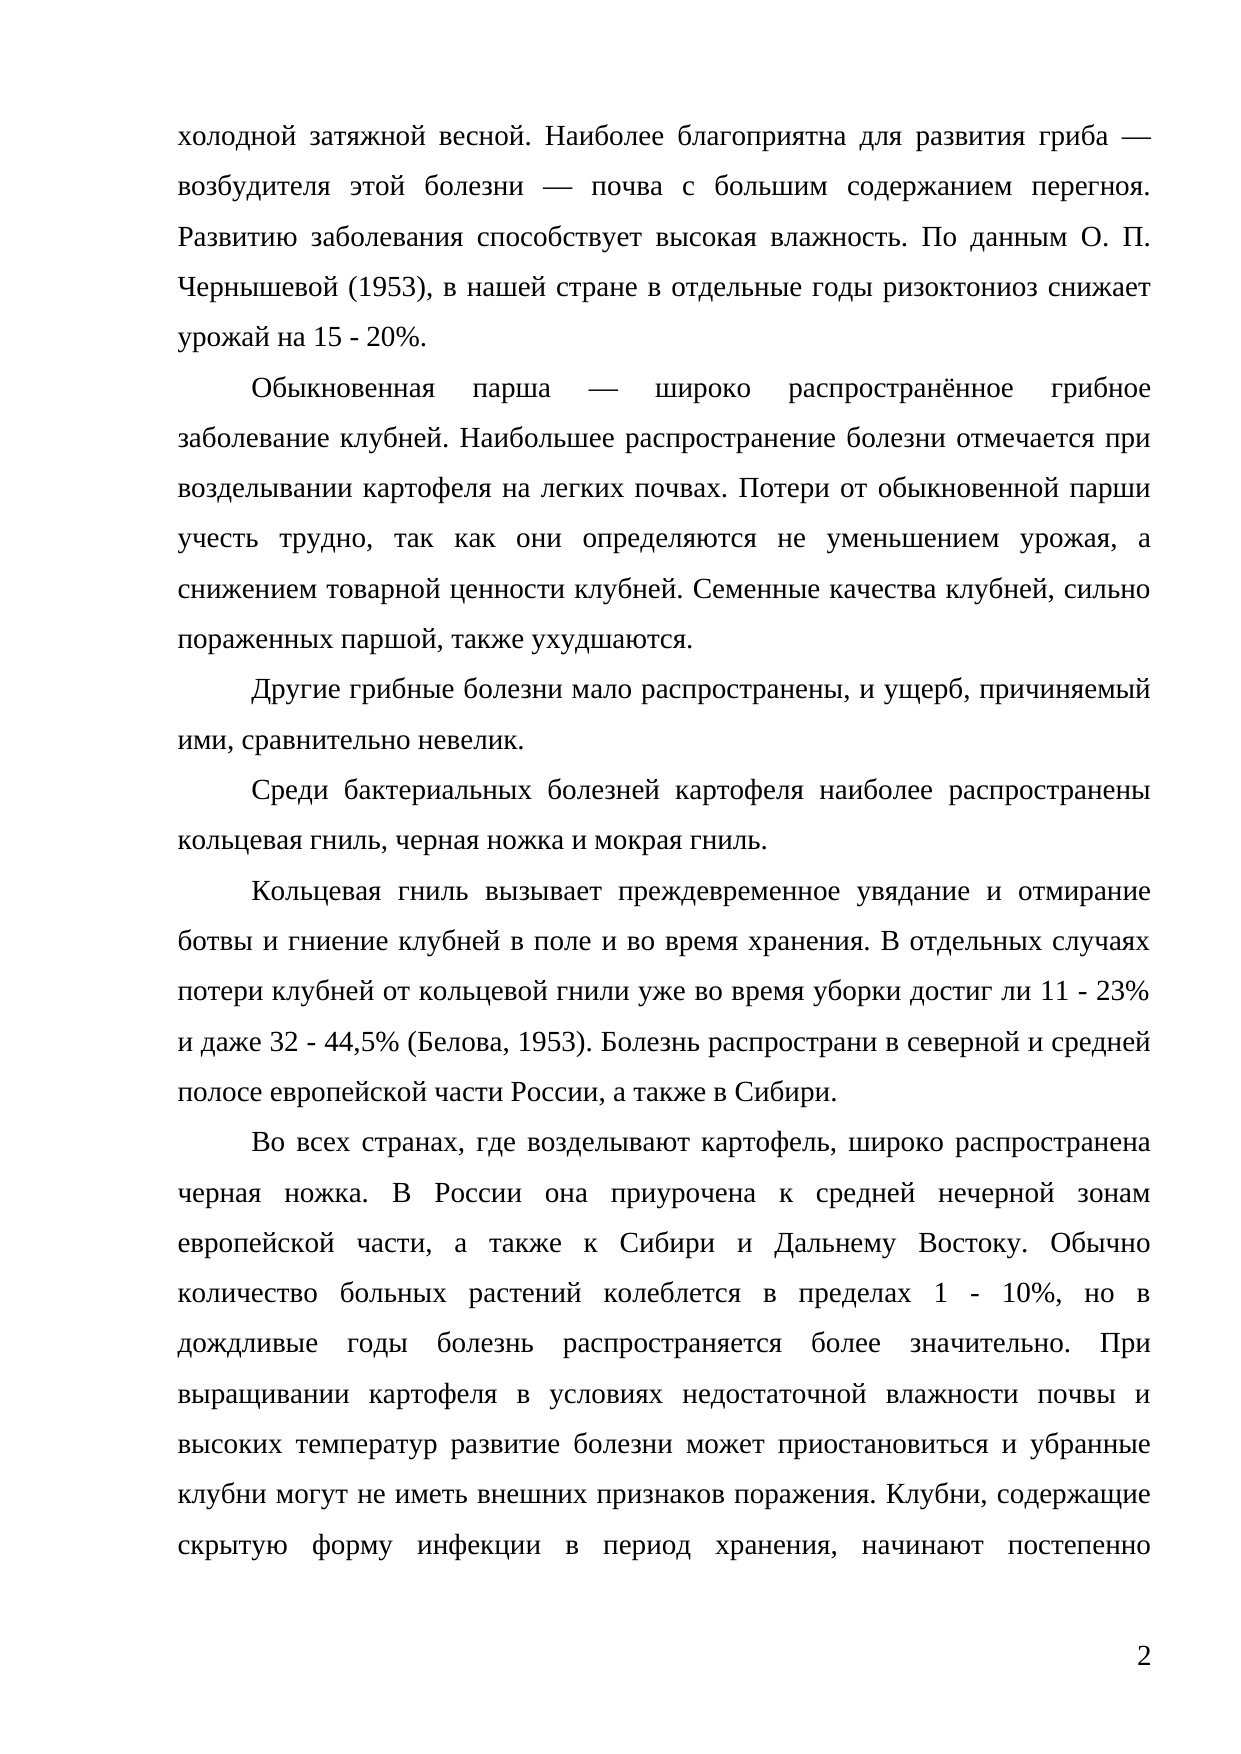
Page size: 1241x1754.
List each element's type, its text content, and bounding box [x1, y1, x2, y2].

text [177, 1124, 1152, 1560]
text Другие грибные болезни мало распространены, и ущерб, причиняемый ими, сравнительно невелик. [177, 672, 1152, 755]
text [177, 118, 1152, 353]
text Среди бактериальных болезней картофеля наиболее распространены кольцевая гниль, черная ножка и мокрая гниль. [177, 772, 1152, 856]
text Обыкновенная парша — широко распространённое грибное заболевание клубней. Наибольшее распространение болезни отмечается при возделывании картофеля на легких почвах. Потери от обыкновенной парши учесть трудно, так как они определяются не уменьшением урожая, а снижением товарной ценности клубней. Семенные качества клубней, сильно пораженных паршой, также ухудшаются. [177, 370, 1152, 655]
text Кольцевая гниль вызывает преждевременное увядание и отмирание ботвы и гниение клубней в поле и во время хранения. В отдельных случаях потери клубней от кольцевой гнили уже во время уборки достиг ли 11 - 23% и даже 32 - 44,5% (Белова, 1953). Болезнь распространи в северной и средней полосе европейской части России, а также в Сибири. [177, 873, 1152, 1108]
